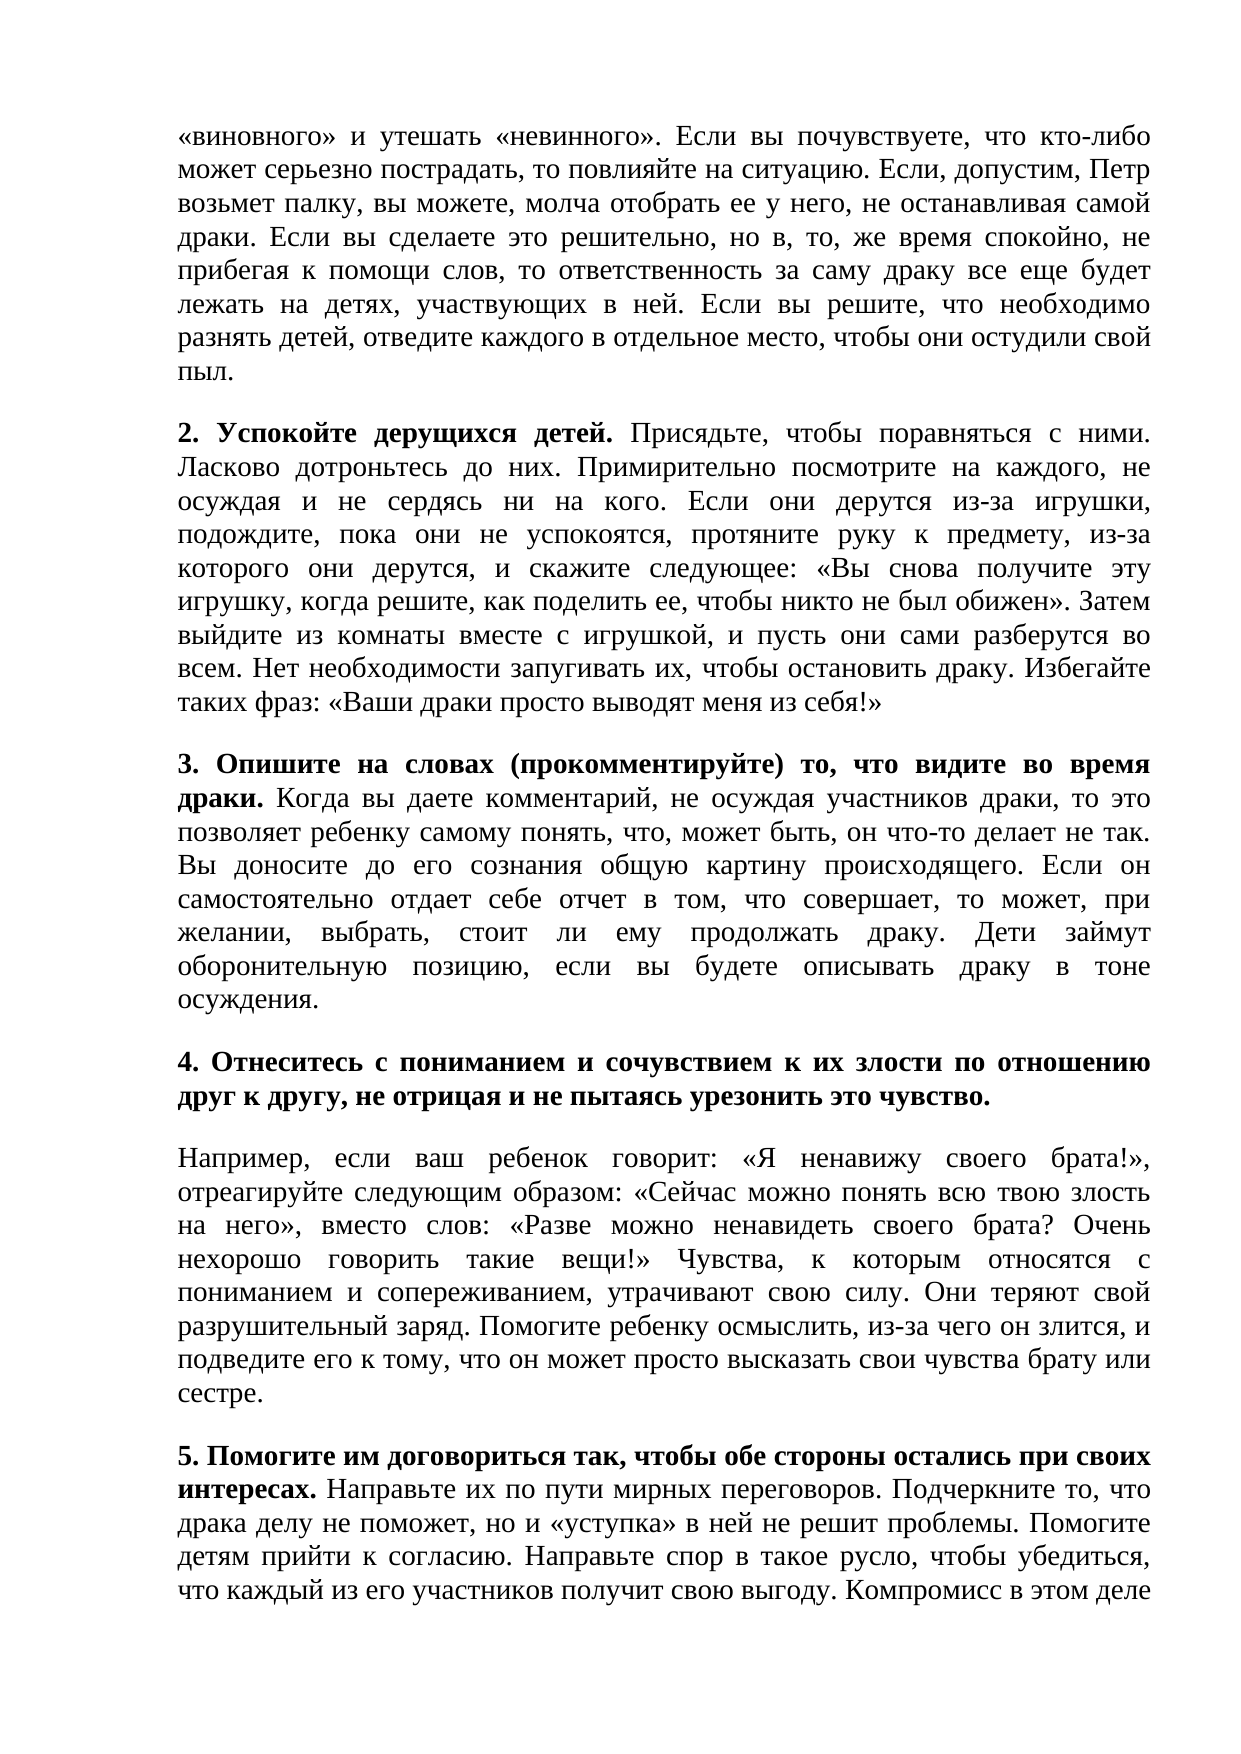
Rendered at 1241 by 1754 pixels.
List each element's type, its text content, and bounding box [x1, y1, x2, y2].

text 3. Опишите на словах (прокомментируйте) то, что видите во время драки. Когда вы даете комментарий, не осуждая участников драки, то это позволяет ребенку самому понять, что, может быть, он что-то делает не так. Вы доносите до его сознания общую картину происходящего. Если он самостоятельно отдает себе отчет в том, что совершает, то может, при желании, выбрать, стоит ли ему продолжать драку. Дети займут оборонительную позицию, если вы будете описывать драку в тоне осуждения. [177, 747, 1152, 1015]
text Например, если ваш ребенок говорит: «Я ненавижу своего брата!», отреагируйте следующим образом: «Сейчас можно понять всю твою злость на него», вместо слов: «Разве можно ненавидеть своего брата? Очень нехорошо говорить такие вещи!» Чувства, к которым относятся с пониманием и сопереживанием, утрачивают свою силу. Они теряют свой разрушительный заряд. Помогите ребенку осмыслить, из-за чего он злится, и подведите его к тому, что он может просто высказать свои чувства брату или сестре. [177, 1140, 1152, 1409]
text 4. Отнеситесь с пониманием и сочувствием к их злости по отношению друг к другу, не отрицая и не пытаясь урезонить это чувство. [177, 1044, 1152, 1111]
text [177, 1438, 1152, 1606]
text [177, 118, 1152, 386]
text 2. Успокойте дерущихся детей. Присядьте, чтобы поравняться с ними. Ласково дотроньтесь до них. Примирительно посмотрите на каждого, не осуждая и не сердясь ни на кого. Если они дерутся из-за игрушки, подождите, пока они не успокоятся, протяните руку к предмету, из-за которого они дерутся, и скажите следующее: «Вы снова получите эту игрушку, когда решите, как поделить ее, чтобы никто не был обижен». Затем выйдите из комнаты вместе с игрушкой, и пусть они сами разберутся во всем. Нет необходимости запугивать их, чтобы остановить драку. Избегайте таких фраз: «Ваши драки просто выводят меня из себя!» [177, 416, 1152, 717]
